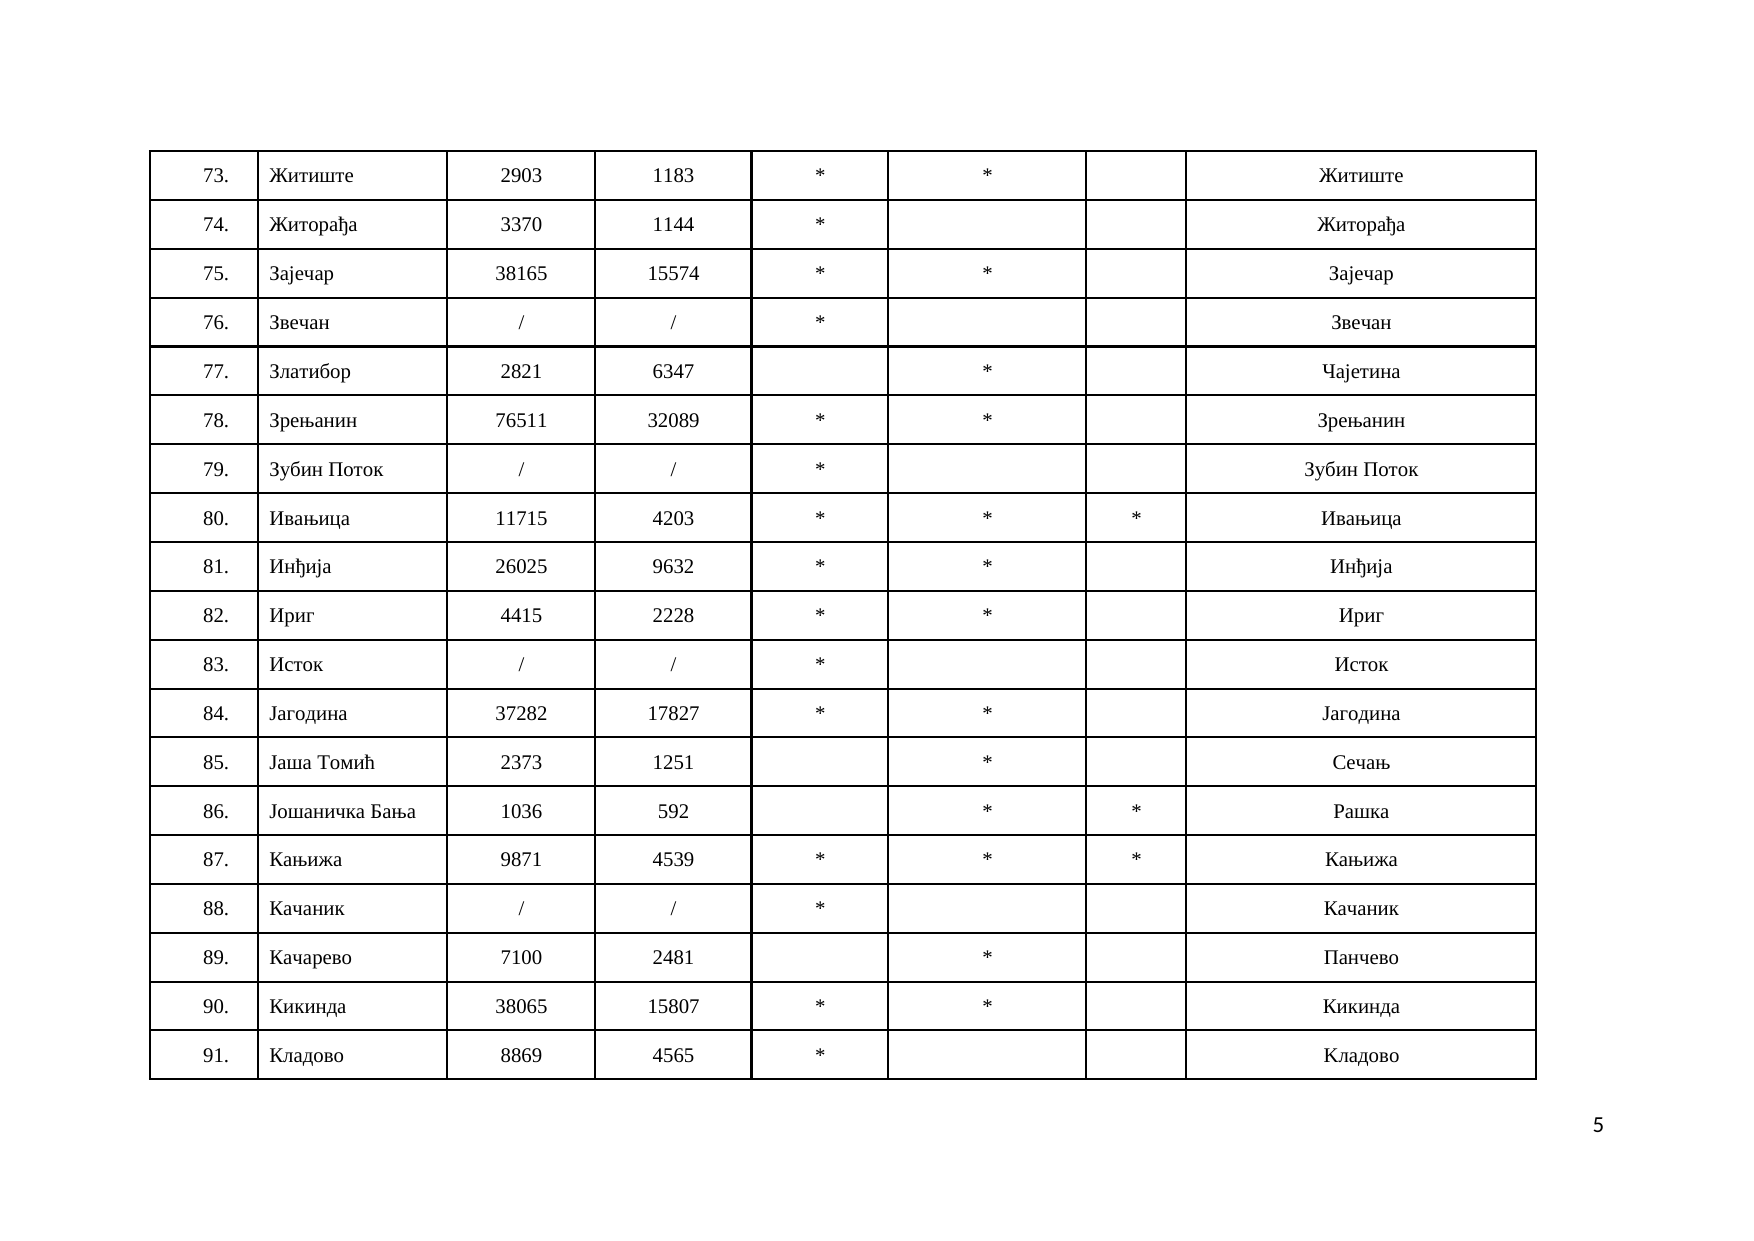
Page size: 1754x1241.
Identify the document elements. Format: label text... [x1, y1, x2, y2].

table_cell 76511 [448, 396, 594, 443]
table_cell Житиште [1187, 152, 1535, 199]
table_cell * [753, 445, 887, 492]
table_cell * [753, 152, 887, 199]
table_cell 1036 [448, 787, 594, 834]
table_cell [1087, 250, 1185, 297]
table_cell 84. [151, 690, 257, 736]
table_cell * [889, 983, 1085, 1029]
table_cell * [889, 250, 1085, 297]
table_cell * [753, 690, 887, 736]
table_cell Зубин Поток [1187, 445, 1535, 492]
table_cell * [753, 885, 887, 932]
table_cell 87. [151, 836, 257, 883]
table_cell Ивањица [1187, 494, 1535, 541]
table_cell Качаник [1187, 885, 1535, 932]
table_cell [753, 934, 887, 981]
table_cell 26025 [448, 543, 594, 590]
table_cell 82. [151, 592, 257, 638]
table_cell * [889, 787, 1085, 834]
table_cell [889, 201, 1085, 248]
table_cell 3370 [448, 201, 594, 248]
table_cell 85. [151, 738, 257, 785]
table_cell * [889, 348, 1085, 394]
table_cell [1087, 592, 1185, 638]
table_cell 79. [151, 445, 257, 492]
table_cell 4565 [596, 1031, 750, 1078]
table_cell [889, 445, 1085, 492]
table_cell * [753, 250, 887, 297]
table_cell 11715 [448, 494, 594, 541]
table_cell 592 [596, 787, 750, 834]
table_cell Житорађа [259, 201, 446, 248]
table_cell [1087, 543, 1185, 590]
table_cell Јагодина [1187, 690, 1535, 736]
table_cell Зајечар [259, 250, 446, 297]
table_cell 8869 [448, 1031, 594, 1078]
table_cell [1087, 641, 1185, 687]
table_cell [889, 299, 1085, 345]
table_cell 81. [151, 543, 257, 590]
table_cell * [889, 543, 1085, 590]
table_cell [1087, 348, 1185, 394]
table_cell Ириг [259, 592, 446, 638]
table_cell * [889, 690, 1085, 736]
table_cell * [889, 836, 1085, 883]
table_cell 2481 [596, 934, 750, 981]
table_cell Јагодина [259, 690, 446, 736]
table_cell 1183 [596, 152, 750, 199]
table_cell 2903 [448, 152, 594, 199]
table_cell 73. [151, 152, 257, 199]
table_cell 15574 [596, 250, 750, 297]
table_cell 17827 [596, 690, 750, 736]
table_cell * [753, 836, 887, 883]
table_cell * [889, 494, 1085, 541]
table_cell 32089 [596, 396, 750, 443]
table_cell * [889, 738, 1085, 785]
table_cell Kладово [1187, 1031, 1535, 1078]
table_cell 74. [151, 201, 257, 248]
table_cell / [596, 641, 750, 687]
table_cell / [596, 299, 750, 345]
table_cell 7100 [448, 934, 594, 981]
table_cell Златибор [259, 348, 446, 394]
table_cell Кањижа [259, 836, 446, 883]
table_cell 15807 [596, 983, 750, 1029]
table_cell 6347 [596, 348, 750, 394]
table_cell Зајечар [1187, 250, 1535, 297]
table_cell Кањижа [1187, 836, 1535, 883]
table_cell Житорађа [1187, 201, 1535, 248]
table_cell * [753, 494, 887, 541]
table_cell Зрењанин [1187, 396, 1535, 443]
table_cell 78. [151, 396, 257, 443]
table_cell 4539 [596, 836, 750, 883]
table_cell Панчево [1187, 934, 1535, 981]
table_cell / [448, 885, 594, 932]
table_cell [889, 885, 1085, 932]
table_cell [753, 738, 887, 785]
table_cell 2228 [596, 592, 750, 638]
table_cell Зубин Поток [259, 445, 446, 492]
table_cell / [596, 885, 750, 932]
table_cell * [889, 152, 1085, 199]
table_cell Звечан [1187, 299, 1535, 345]
table_cell Исток [259, 641, 446, 687]
table_cell 83. [151, 641, 257, 687]
table_cell Ивањица [259, 494, 446, 541]
table_cell Ириг [1187, 592, 1535, 638]
table_cell * [1087, 836, 1185, 883]
table_cell [1087, 299, 1185, 345]
table_cell 90. [151, 983, 257, 1029]
table_cell * [753, 396, 887, 443]
table_cell * [889, 396, 1085, 443]
table_cell [1087, 690, 1185, 736]
table_cell 4415 [448, 592, 594, 638]
table_cell [1087, 738, 1185, 785]
table_cell Звечан [259, 299, 446, 345]
table_cell 1144 [596, 201, 750, 248]
table_cell * [1087, 494, 1185, 541]
table_cell Зрењанин [259, 396, 446, 443]
table_cell 2373 [448, 738, 594, 785]
table_cell 37282 [448, 690, 594, 736]
table_cell 80. [151, 494, 257, 541]
table_cell 91. [151, 1031, 257, 1078]
table_cell 75. [151, 250, 257, 297]
table_cell 88. [151, 885, 257, 932]
table_cell [1087, 396, 1185, 443]
table_cell Кикинда [259, 983, 446, 1029]
table_cell 1251 [596, 738, 750, 785]
table_cell * [753, 983, 887, 1029]
table_cell [1087, 445, 1185, 492]
table_cell 86. [151, 787, 257, 834]
table_cell 38065 [448, 983, 594, 1029]
table_cell 2821 [448, 348, 594, 394]
table_cell Инђија [259, 543, 446, 590]
table_cell Кикинда [1187, 983, 1535, 1029]
table_cell * [753, 641, 887, 687]
table_cell * [1087, 787, 1185, 834]
table_cell 9632 [596, 543, 750, 590]
table_cell 89. [151, 934, 257, 981]
table_cell Исток [1187, 641, 1535, 687]
table_cell * [753, 299, 887, 345]
table_cell * [889, 592, 1085, 638]
table_cell Чајетина [1187, 348, 1535, 394]
table_cell * [753, 201, 887, 248]
table_cell Качарево [259, 934, 446, 981]
table_cell Инђија [1187, 543, 1535, 590]
table_cell / [448, 299, 594, 345]
table_cell Кладово [259, 1031, 446, 1078]
table_cell [889, 1031, 1085, 1078]
table_cell / [448, 445, 594, 492]
table_cell [1087, 983, 1185, 1029]
table_cell 76. [151, 299, 257, 345]
table_cell * [753, 592, 887, 638]
table_cell 77. [151, 348, 257, 394]
table_cell [1087, 1031, 1185, 1078]
table_cell Јаша Томић [259, 738, 446, 785]
table_cell * [889, 934, 1085, 981]
table_cell Јошаничка Бања [259, 787, 446, 834]
table_cell * [753, 543, 887, 590]
table_cell 38165 [448, 250, 594, 297]
table_cell [1087, 152, 1185, 199]
table_cell 9871 [448, 836, 594, 883]
table_cell Житиште [259, 152, 446, 199]
table_cell Качаник [259, 885, 446, 932]
table_cell [889, 641, 1085, 687]
table_cell [753, 787, 887, 834]
table_cell Сечањ [1187, 738, 1535, 785]
table_cell Рашка [1187, 787, 1535, 834]
table_cell [753, 348, 887, 394]
table_cell * [753, 1031, 887, 1078]
table_cell / [596, 445, 750, 492]
table_cell / [448, 641, 594, 687]
table_cell [1087, 934, 1185, 981]
table_cell 4203 [596, 494, 750, 541]
table_cell [1087, 885, 1185, 932]
table_cell [1087, 201, 1185, 248]
